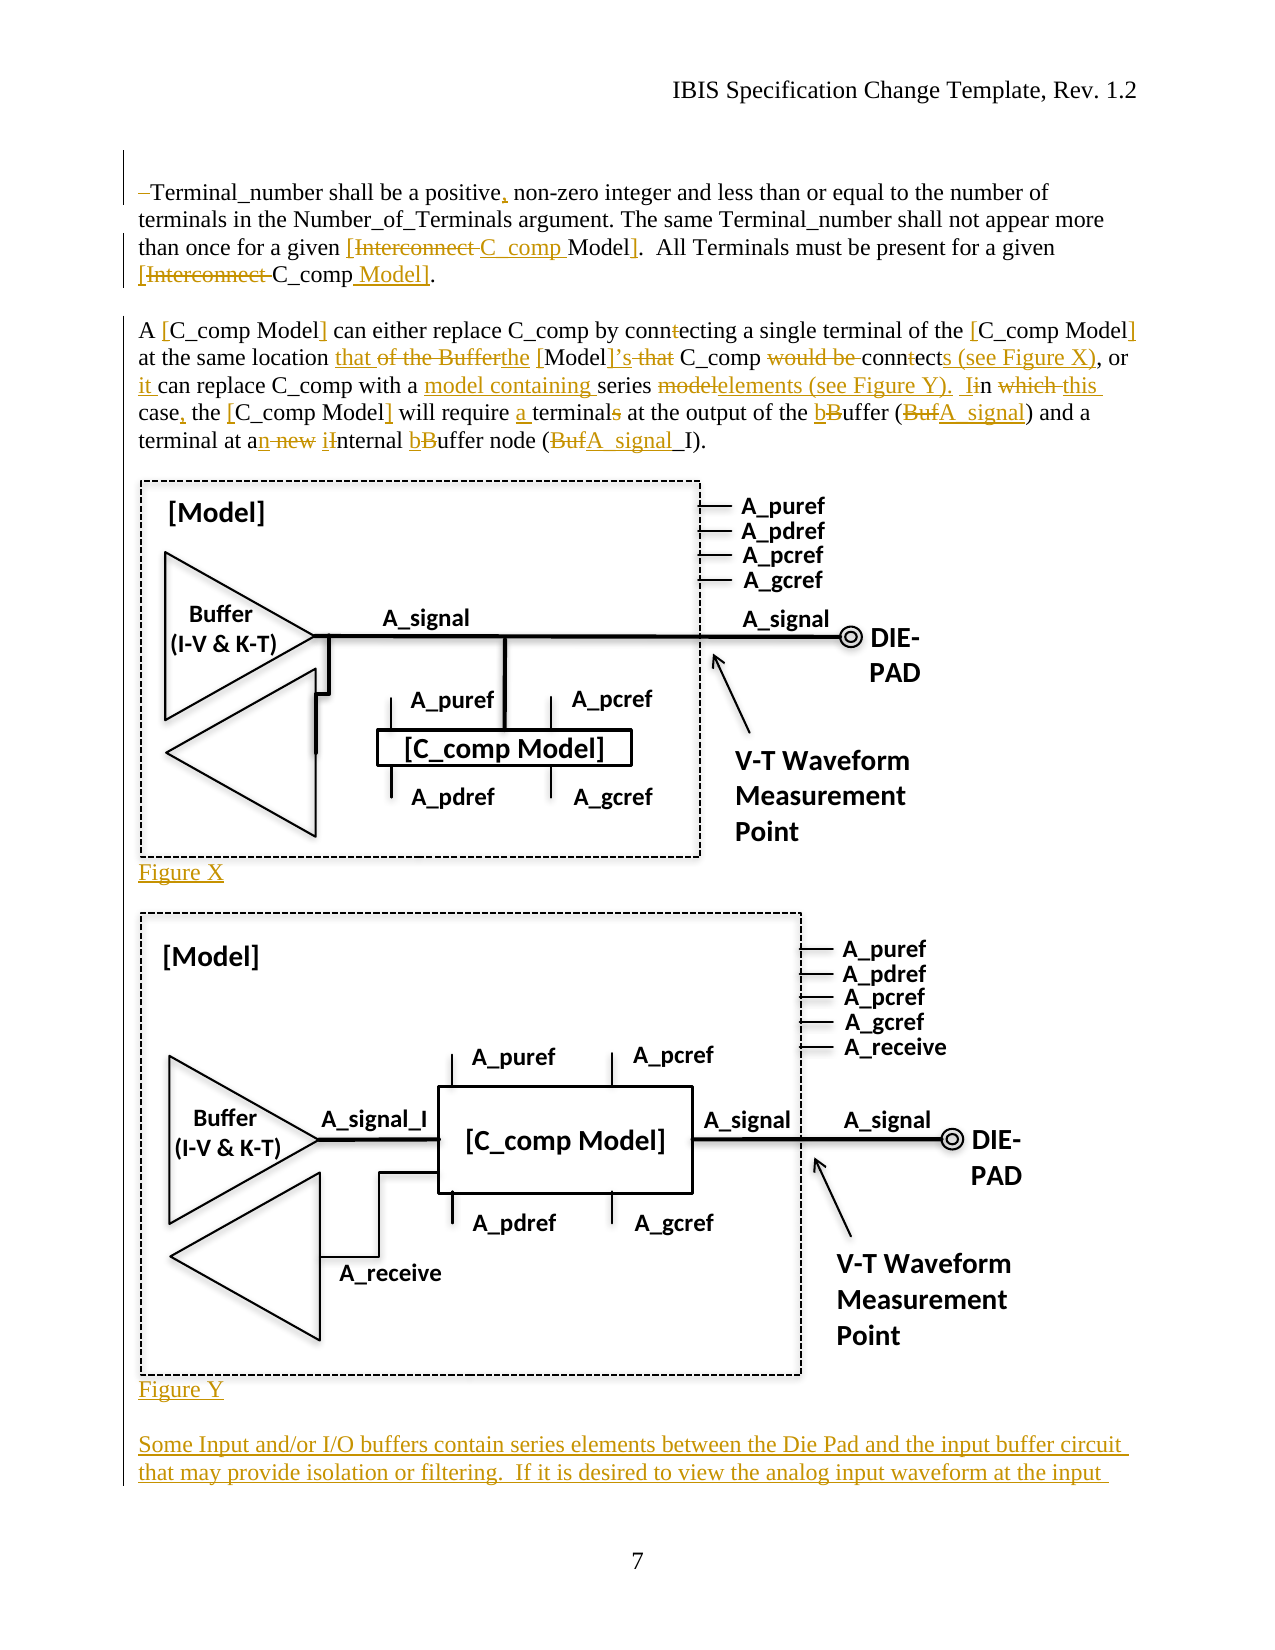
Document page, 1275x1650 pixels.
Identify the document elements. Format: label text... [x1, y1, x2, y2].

text Terminal_number shall be a positive non-zero integer and less than or equal to the number of terminals in the Number_of_Terminals argument. The same Terminal_number shall not appear more than once for a given Model. All Terminals must be present for a given C_comp. [138, 178, 1137, 288]
text A C_comp Model can either replace C_comp by connecting a single terminal of the C_comp Model at the same location Model C_comp connect, or can replace C_comp with a series n case the C_comp Model will require terminal at the output of the uffer () and a terminal at a nternal uffer node (_I). [138, 316, 1137, 454]
